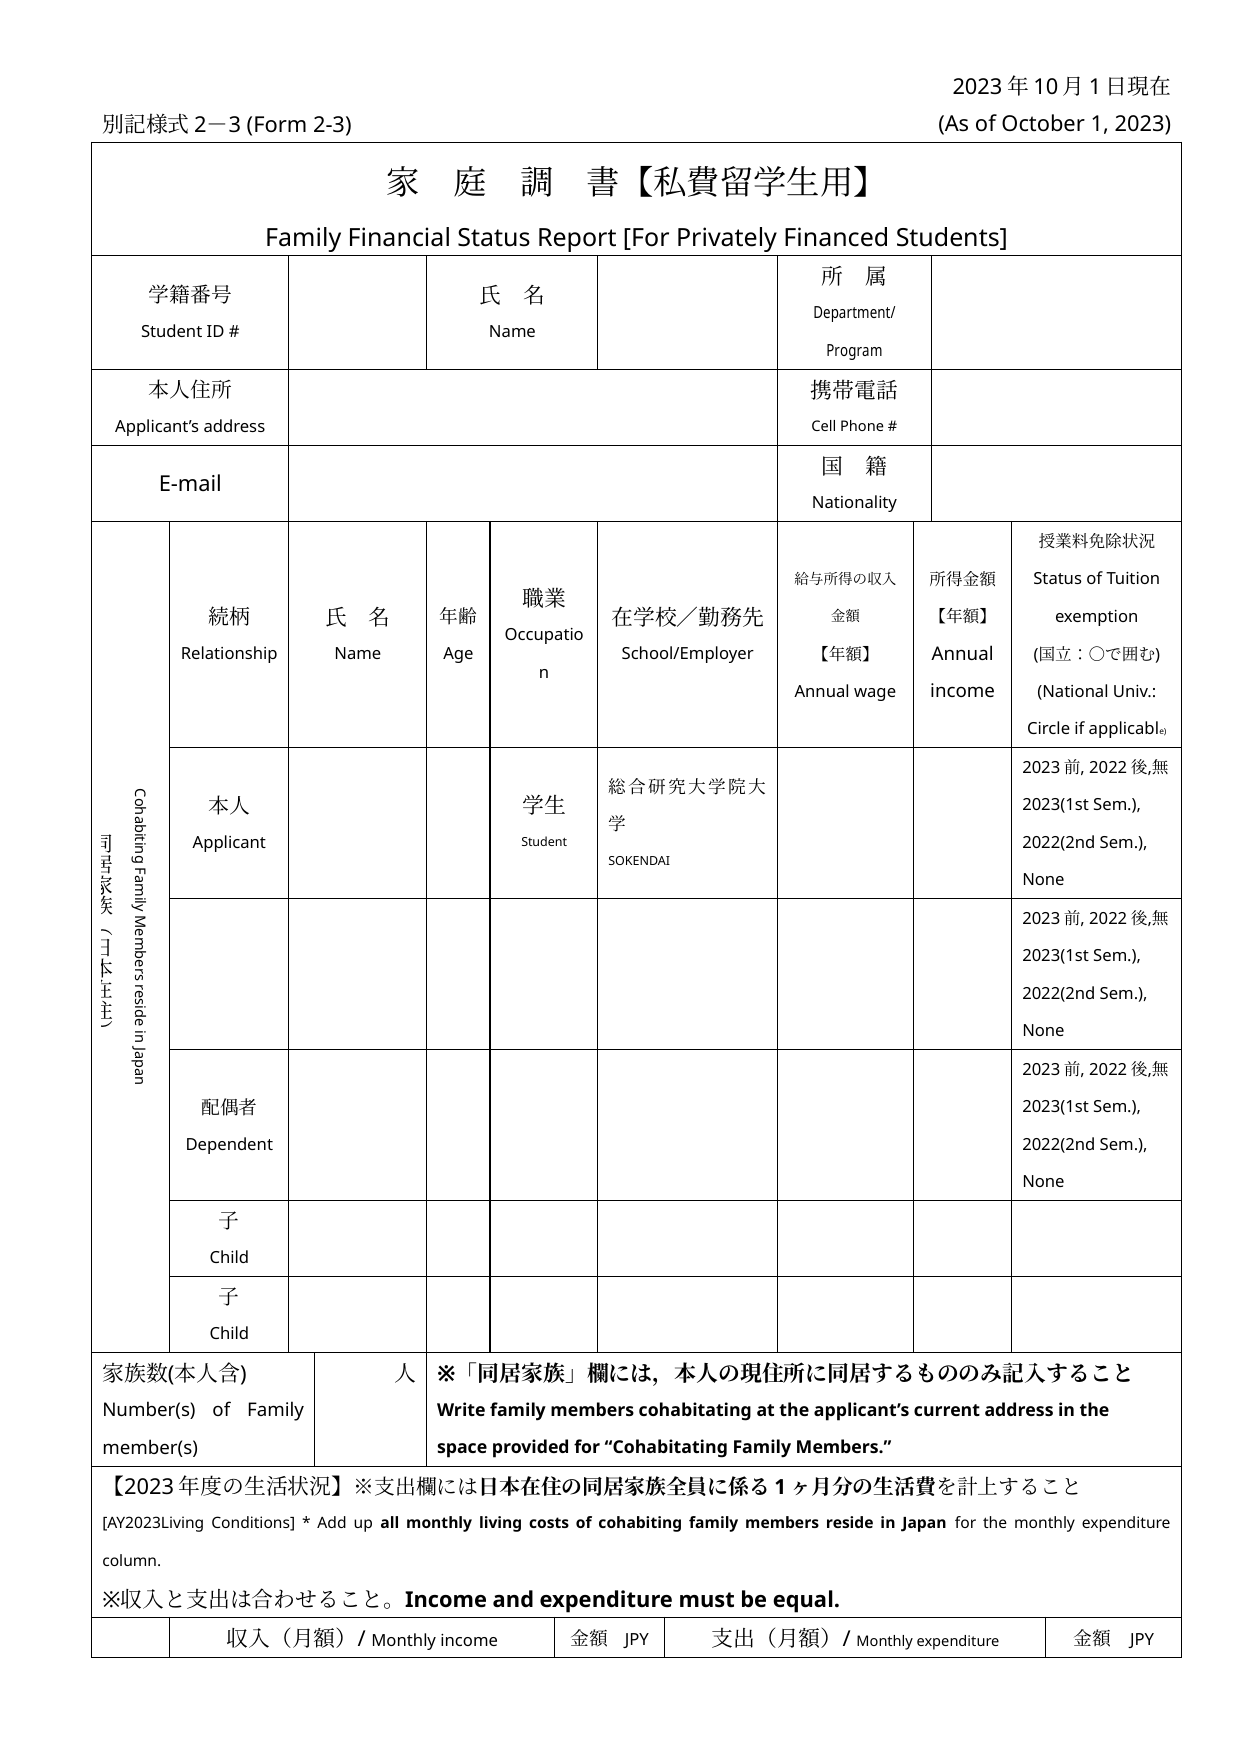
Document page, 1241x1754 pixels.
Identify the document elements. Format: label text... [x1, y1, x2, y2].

table_cell 給与所得の収入金額 【年額】 Annual wage [778, 522, 913, 747]
table_cell [289, 1201, 426, 1276]
table_cell 所 属 Department/Program [778, 256, 931, 369]
table_cell [289, 899, 426, 1049]
table_cell [289, 1050, 426, 1200]
table_cell [598, 899, 777, 1049]
table_cell [427, 1201, 489, 1276]
table_cell E-mail [92, 446, 288, 521]
table_cell [427, 899, 489, 1049]
table_cell 氏 名 Name [289, 522, 426, 747]
table_cell [778, 1201, 913, 1276]
table_cell 携帯電話 Cell Phone # [778, 370, 931, 445]
table_cell 本人 Applicant [170, 748, 288, 898]
table_cell [1012, 1277, 1181, 1352]
table_cell [914, 899, 1011, 1049]
table_cell 子 Child [170, 1201, 288, 1276]
table_cell 収入（月額）/ Monthly income [170, 1618, 554, 1657]
table_cell [491, 1201, 597, 1276]
table_cell [1012, 1201, 1181, 1276]
table_cell ※「同居家族」欄には，本人の現住所に同居するもののみ記入すること Write family members cohabitating at the applicant’s current address in the space provided for “Cohabitating Family Members.” [427, 1353, 1181, 1466]
table_cell 学籍番号 Student ID # [92, 256, 288, 369]
table_cell [170, 899, 288, 1049]
table_cell [289, 256, 426, 369]
table_cell [598, 256, 777, 369]
table_cell [598, 1050, 777, 1200]
table_cell [932, 370, 1181, 445]
table_cell [491, 1277, 597, 1352]
table_cell [778, 1277, 913, 1352]
table_cell 家 庭 調 書【私費留学生用】 Family Financial Status Report [For Privately Financed Students] [92, 143, 1181, 255]
table_cell 配偶者 Dependent [170, 1050, 288, 1200]
table_cell [914, 748, 1011, 898]
table_cell [289, 370, 777, 445]
table_cell [92, 1618, 169, 1657]
table_header 2023年10月1日現在 (As of October 1, 2023) [877, 67, 1181, 142]
table_cell [598, 1277, 777, 1352]
table_cell [932, 256, 1181, 369]
table_cell 金額 JPY [1046, 1618, 1181, 1657]
table_cell 職業 Occupation [491, 522, 597, 747]
table_cell 総合研究大学院大学 SOKENDAI [598, 748, 777, 898]
table_cell [491, 1050, 597, 1200]
table_cell 年齢 Age [427, 522, 489, 747]
table_cell [778, 1050, 913, 1200]
table_cell 2023前, 2022後,無 2023(1st Sem.), 2022(2nd Sem.), None [1012, 899, 1181, 1049]
table_cell 子 Child [170, 1277, 288, 1352]
table_cell 国 籍 Nationality [778, 446, 931, 521]
table_cell 金額 JPY [555, 1618, 664, 1657]
table_cell 本人住所 Applicant’s address [92, 370, 288, 445]
table_cell Cohabiting Family Members reside in Japan 同居家族（日本在住） [92, 522, 169, 1352]
table_cell [598, 1201, 777, 1276]
table_cell 支出（月額）/ Monthly expenditure [665, 1618, 1045, 1657]
table_cell [778, 899, 913, 1049]
table_cell [778, 748, 913, 898]
table_cell 家族数(本人含) Number(s) of Family member(s) [92, 1353, 314, 1466]
table_cell 【2023年度の生活状況】※支出欄には日本在住の同居家族全員に係る1ヶ月分の生活費を計上すること [AY2023Living Conditions] * Add up all monthly living costs of cohabiting family members reside in Japan for the monthly expenditure column. ※収入と支出は合わせること。Income and expenditure must be equal. [92, 1467, 1181, 1617]
table_cell 2023前, 2022後,無 2023(1st Sem.), 2022(2nd Sem.), None [1012, 1050, 1181, 1200]
table_cell [427, 1050, 489, 1200]
table_cell [427, 748, 489, 898]
table_cell [289, 446, 777, 521]
table_cell 氏 名 Name [427, 256, 597, 369]
table_cell [914, 1050, 1011, 1200]
table_cell [914, 1277, 1011, 1352]
table_cell [289, 1277, 426, 1352]
table_cell 在学校／勤務先 School/Employer [598, 522, 777, 747]
table_cell 2023前, 2022後,無 2023(1st Sem.), 2022(2nd Sem.), None [1012, 748, 1181, 898]
table_cell 続柄 Relationship [170, 522, 288, 747]
table_cell [932, 446, 1181, 521]
table_cell [427, 1277, 489, 1352]
table_cell [491, 899, 597, 1049]
table_cell 人 [384, 1353, 426, 1466]
table_cell [315, 1353, 384, 1466]
table_header 別記様式2－3 (Form 2-3) [92, 67, 877, 142]
table_cell [914, 1201, 1011, 1276]
table_cell [289, 748, 426, 898]
table_cell 学生 Student [491, 748, 597, 898]
table_cell 授業料免除状況 Status of Tuition exemption (国立：○で囲む) (National Univ.: Circle if applicable) [1012, 522, 1181, 747]
table_cell 所得金額 【年額】 Annual income [914, 522, 1011, 747]
